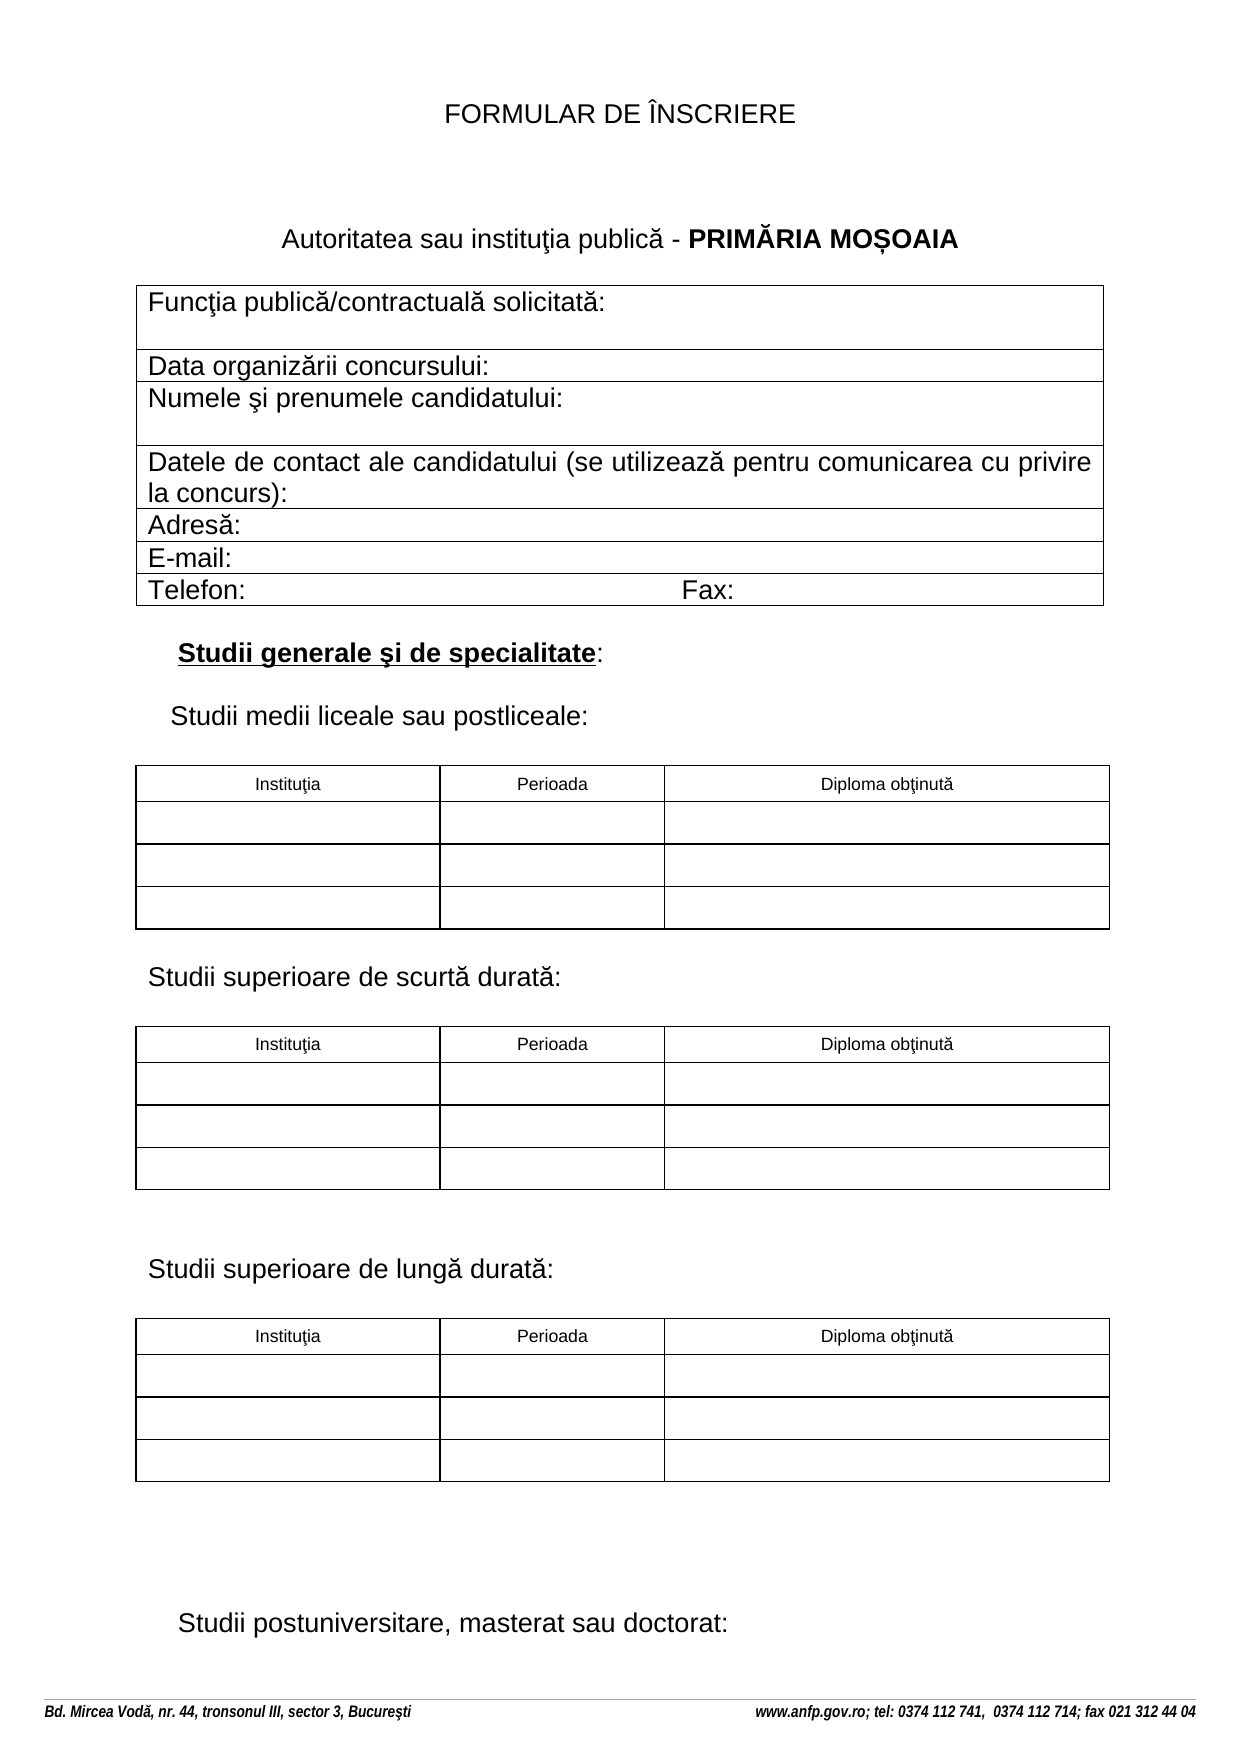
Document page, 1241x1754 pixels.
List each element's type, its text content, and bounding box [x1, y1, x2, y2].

table_cell [665, 1355, 1109, 1396]
table_cell [137, 1148, 439, 1189]
table_cell [665, 887, 1109, 928]
table_cell [665, 802, 1109, 843]
table_cell [137, 1398, 439, 1438]
table_cell [137, 887, 439, 928]
table_cell [131, 1026, 135, 1062]
table_cell E-mail: [137, 542, 1103, 573]
table_cell [137, 1440, 439, 1481]
table_cell [441, 1063, 664, 1104]
table_cell Diploma obţinută [665, 766, 1109, 801]
table_cell Numele şi prenumele candidatului: [137, 382, 1103, 445]
table_cell Instituţia [137, 766, 439, 801]
table_cell Instituţia [137, 1027, 439, 1062]
table_cell [131, 843, 135, 886]
table_cell Data organizării concursului: [137, 350, 1103, 381]
table_cell [131, 801, 135, 843]
table_cell [131, 1146, 135, 1189]
text Autoritatea sau instituţia publică - PRIMĂRIA MOȘOAIA [148, 223, 1092, 254]
table_cell [131, 1062, 135, 1104]
text Studii postuniversitare, masterat sau doctorat: [148, 1607, 1092, 1667]
table_cell Datele de contact ale candidatului (se utilizează pentru comunicarea cu privire la concurs): [137, 446, 1103, 508]
table_cell [131, 886, 135, 928]
table_cell [131, 1396, 135, 1438]
table_cell [137, 1063, 439, 1104]
table_cell Perioada [441, 1027, 664, 1062]
table_cell Adresă: [137, 509, 1103, 541]
text Studii superioare de lungă durată: [148, 1253, 1092, 1315]
text Studii generale şi de specialitate: [148, 637, 1092, 669]
table_cell Diploma obţinută [665, 1319, 1109, 1354]
text Studii medii liceale sau postliceale: [148, 700, 1092, 731]
table_cell [137, 845, 439, 886]
table_cell [441, 1106, 664, 1146]
table_cell [665, 1106, 1109, 1146]
table_cell Perioada [441, 766, 664, 801]
table_cell [441, 1148, 664, 1189]
table_cell [137, 802, 439, 843]
text Studii superioare de scurtă durată: [148, 961, 1092, 992]
table_cell [441, 887, 664, 928]
table_cell [665, 1148, 1109, 1189]
table_header Funcţia publică/contractuală solicitată: [137, 286, 1103, 349]
table_cell [665, 845, 1109, 886]
table_cell [131, 1104, 135, 1146]
text FORMULAR DE ÎNSCRIERE [148, 98, 1092, 130]
table_cell Instituţia [137, 1319, 439, 1354]
table_cell [441, 845, 664, 886]
table_cell [131, 1354, 135, 1396]
table_cell Diploma obţinută [665, 1027, 1109, 1062]
table_cell [665, 1440, 1109, 1481]
table_cell [441, 1440, 664, 1481]
table_cell [137, 1355, 439, 1396]
table_cell [665, 1398, 1109, 1438]
table_cell [441, 1355, 664, 1396]
table_cell [131, 765, 135, 801]
table_cell [131, 1439, 135, 1481]
table_cell [665, 1063, 1109, 1104]
table_cell [131, 1318, 135, 1354]
table_cell [137, 1106, 439, 1146]
table_cell [441, 802, 664, 843]
table_cell Telefon: Fax: [137, 574, 1103, 605]
table_cell [441, 1398, 664, 1438]
table_cell Perioada [441, 1319, 664, 1354]
